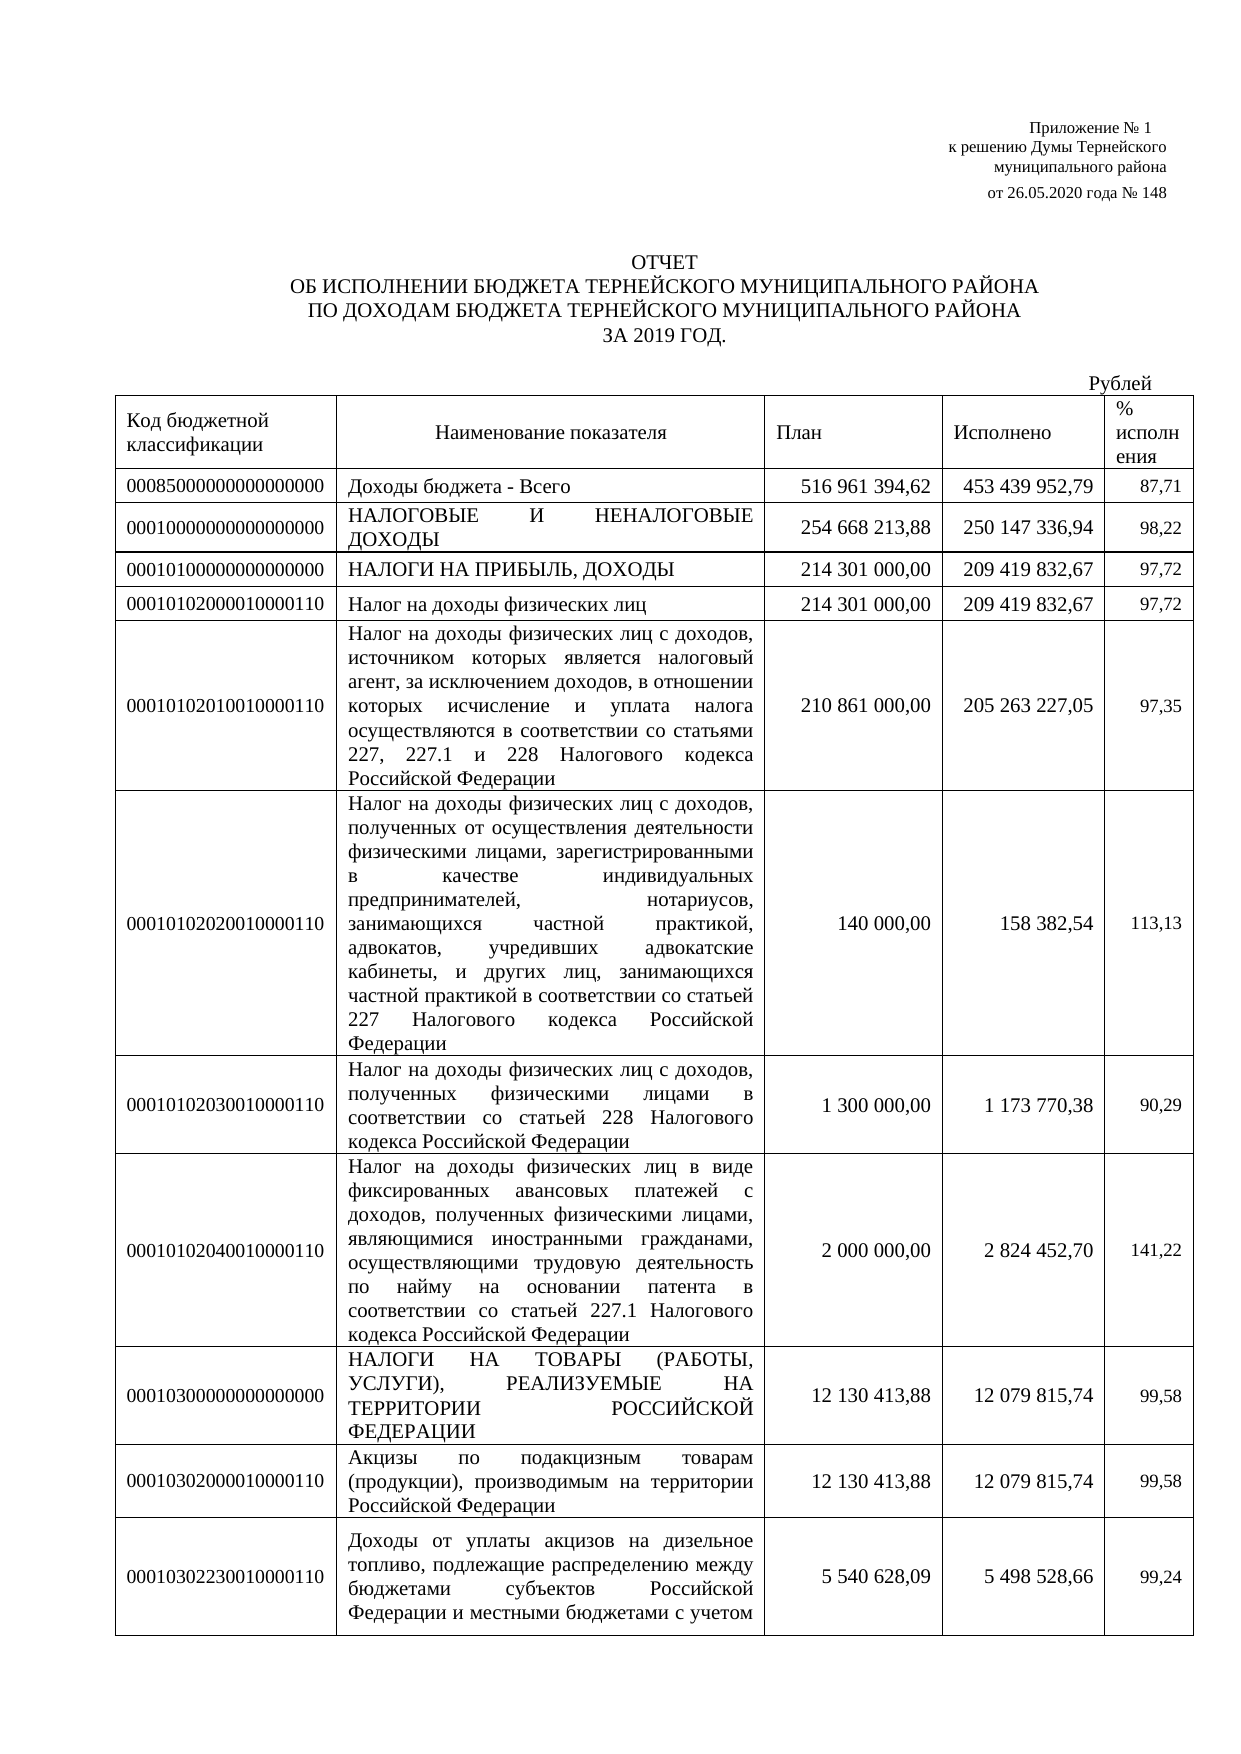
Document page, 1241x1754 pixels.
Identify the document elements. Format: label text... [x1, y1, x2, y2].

table_header Код бюджетной классификации [116, 396, 336, 468]
table_cell 98,22 [1105, 503, 1193, 551]
text Рублей [177, 371, 1152, 395]
table_cell от 26.05.2020 года № 148 [187, 176, 1178, 202]
table_cell Налог на доходы физических лиц с доходов, полученных физическими лицами в соответствии со статьей 228 Налогового кодекса Российской Федерации [337, 1056, 764, 1153]
table_cell 00085000000000000000 [116, 469, 336, 502]
table_header План [765, 396, 942, 468]
table_cell 1 300 000,00 [765, 1056, 942, 1153]
table_cell 453 439 952,79 [943, 469, 1104, 502]
table_cell 97,72 [1105, 553, 1193, 586]
table_cell 141,22 [1105, 1154, 1193, 1346]
table_cell 99,58 [1105, 1347, 1193, 1443]
table_cell 516 961 394,62 [765, 469, 942, 502]
table_cell 250 147 336,94 [943, 503, 1104, 551]
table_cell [337, 1518, 764, 1635]
table_cell 210 861 000,00 [765, 621, 942, 790]
table_cell 2 824 452,70 [943, 1154, 1104, 1346]
table_cell 00010000000000000000 [116, 503, 336, 551]
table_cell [116, 1518, 336, 1635]
text ПО ДОХОДАМ БЮДЖЕТА ТЕРНЕЙСКОГО МУНИЦИПАЛЬНОГО РАЙОНА [177, 298, 1152, 322]
table_cell 113,13 [1105, 791, 1193, 1055]
table_cell 209 419 832,67 [943, 587, 1104, 620]
table_header Наименование показателя [337, 396, 764, 468]
table_cell 214 301 000,00 [765, 587, 942, 620]
table_cell 214 301 000,00 [765, 553, 942, 586]
table_cell 00010300000000000000 [116, 1347, 336, 1443]
table_cell 12 079 815,74 [943, 1347, 1104, 1443]
table_cell НАЛОГОВЫЕ И НЕНАЛОГОВЫЕ ДОХОДЫ [337, 503, 764, 551]
table_cell 97,72 [1105, 587, 1193, 620]
table_cell Акцизы по подакцизным товарам (продукции), производимым на территории Российской Федерации [337, 1445, 764, 1517]
table_cell НАЛОГИ НА ПРИБЫЛЬ, ДОХОДЫ [337, 553, 764, 586]
table_cell 97,35 [1105, 621, 1193, 790]
table_cell 99,24 [1105, 1518, 1193, 1635]
text ОТЧЕТ [177, 250, 1152, 274]
table_cell 00010102040010000110 [116, 1154, 336, 1346]
table_cell 12 130 413,88 [765, 1445, 942, 1517]
table_cell Налог на доходы физических лиц в виде фиксированных авансовых платежей с доходов, полученных физическими лицами, являющимися иностранными гражданами, осуществляющими трудовую деятельность по найму на основании патента в соответствии со статьей 227.1 Налогового кодекса Российской Федерации [337, 1154, 764, 1346]
table_cell 99,58 [1105, 1445, 1193, 1517]
table_cell 00010100000000000000 [116, 553, 336, 586]
table_cell Доходы бюджета - Всего [337, 469, 764, 502]
table_cell 140 000,00 [765, 791, 942, 1055]
table_cell 254 668 213,88 [765, 503, 942, 551]
table_cell 158 382,54 [943, 791, 1104, 1055]
text ОБ ИСПОЛНЕНИИ БЮДЖЕТА ТЕРНЕЙСКОГО МУНИЦИПАЛЬНОГО РАЙОНА [177, 274, 1152, 298]
table_cell 00010102010010000110 [116, 621, 336, 790]
table_cell 87,71 [1105, 469, 1193, 502]
table_cell 00010102000010000110 [116, 587, 336, 620]
text Приложение № 1 [177, 118, 1152, 137]
table_header Исполнено [943, 396, 1104, 468]
table_cell 12 130 413,88 [765, 1347, 942, 1443]
table_cell 209 419 832,67 [943, 553, 1104, 586]
table_cell Налог на доходы физических лиц [337, 587, 764, 620]
table_cell 00010302000010000110 [116, 1445, 336, 1517]
table_cell 5 540 628,09 [765, 1518, 942, 1635]
table_cell 00010102030010000110 [116, 1056, 336, 1153]
table_cell Налог на доходы физических лиц с доходов, источником которых является налоговый агент, за исключением доходов, в отношении которых исчисление и уплата налога осуществляются в соответствии со статьями 227, 227.1 и 228 Налогового кодекса Российской Федерации [337, 621, 764, 790]
table_cell НАЛОГИ НА ТОВАРЫ (РАБОТЫ, УСЛУГИ), РЕАЛИЗУЕМЫЕ НА ТЕРРИТОРИИ РОССИЙСКОЙ ФЕДЕРАЦИИ [337, 1347, 764, 1443]
table_header к решению Думы Тернейского муниципального района [187, 137, 1178, 176]
table_header % исполнения [1105, 396, 1193, 468]
table_cell 205 263 227,05 [943, 621, 1104, 790]
table_cell 00010102020010000110 [116, 791, 336, 1055]
table_cell 12 079 815,74 [943, 1445, 1104, 1517]
table_cell Налог на доходы физических лиц с доходов, полученных от осуществления деятельности физическими лицами, зарегистрированными в качестве индивидуальных предпринимателей, нотариусов, занимающихся частной практикой, адвокатов, учредивших адвокатские кабинеты, и других лиц, занимающихся частной практикой в соответствии со статьей 227 Налогового кодекса Российской Федерации [337, 791, 764, 1055]
text ЗА 2019 ГОД. [177, 322, 1152, 347]
table_cell 5 498 528,66 [943, 1518, 1104, 1635]
table_cell 90,29 [1105, 1056, 1193, 1153]
table_cell 2 000 000,00 [765, 1154, 942, 1346]
table_cell 1 173 770,38 [943, 1056, 1104, 1153]
